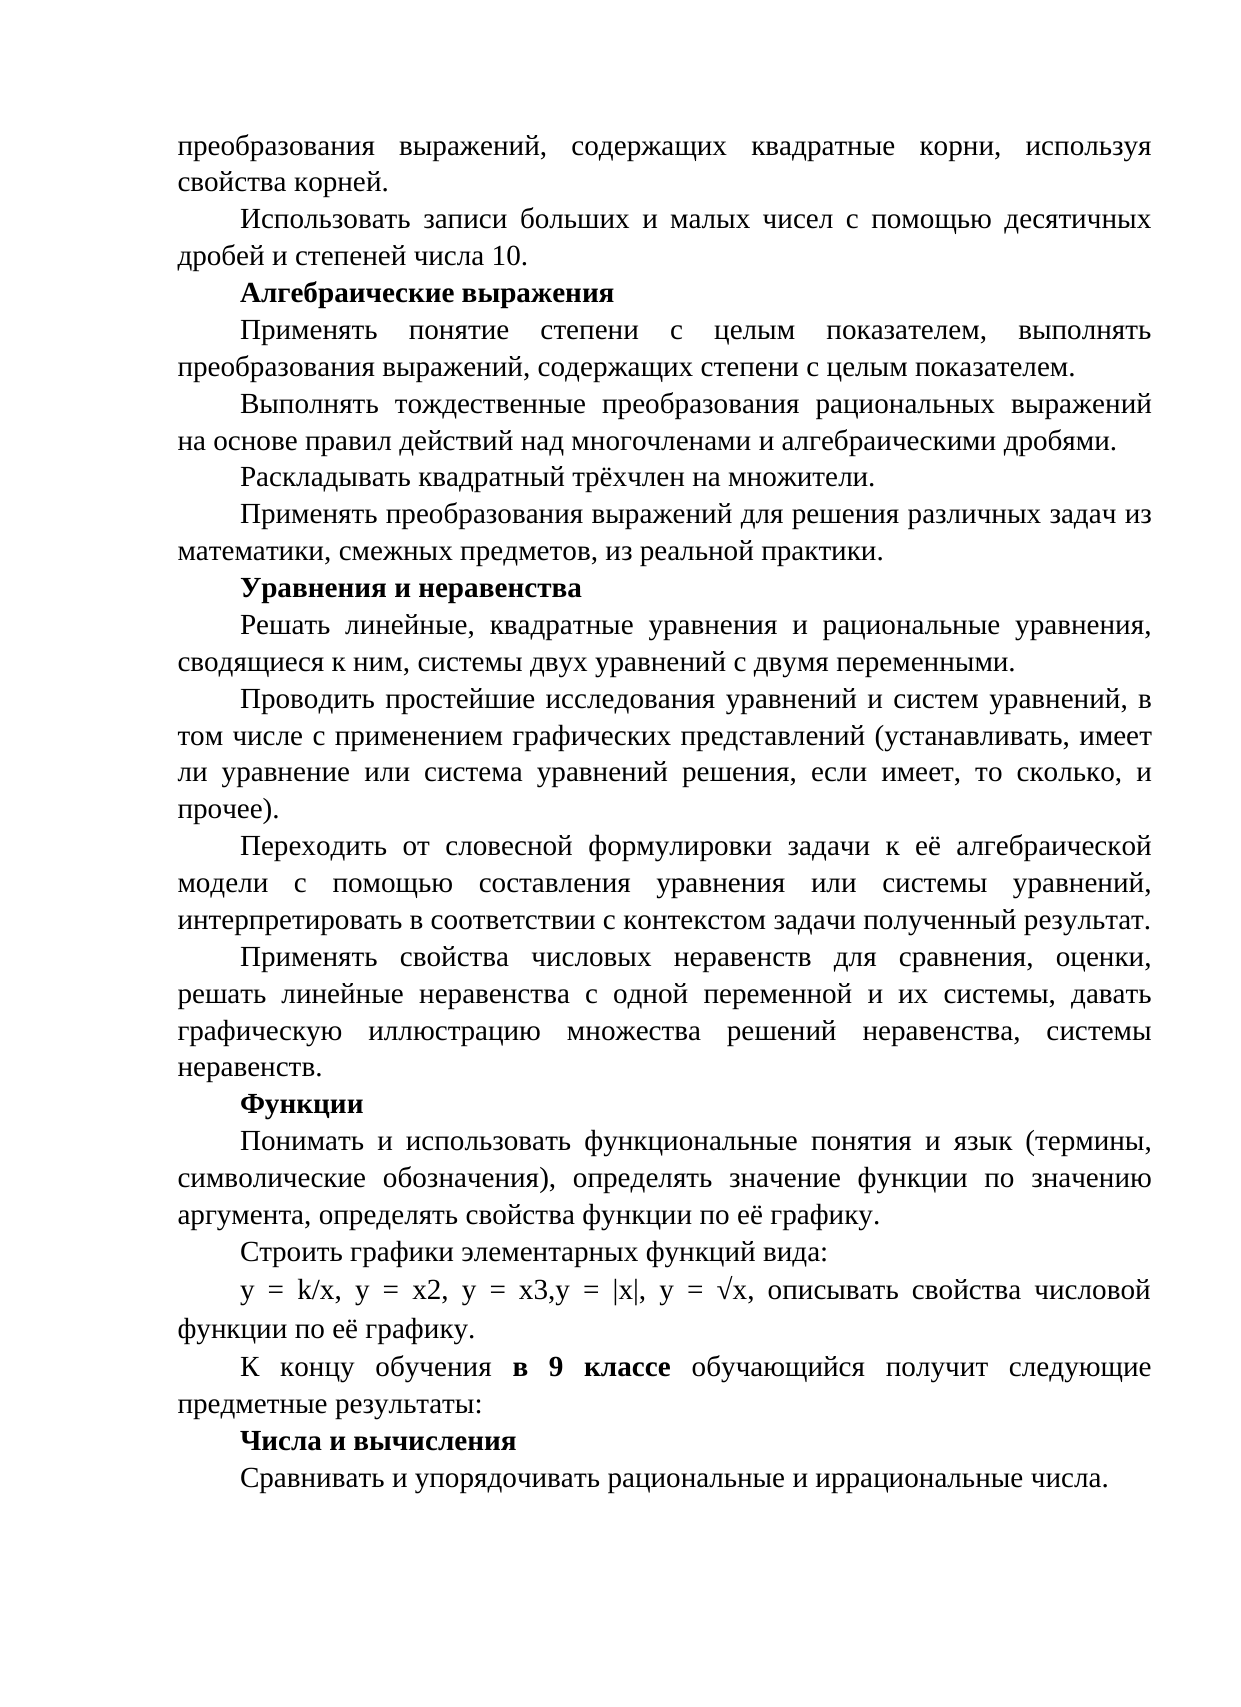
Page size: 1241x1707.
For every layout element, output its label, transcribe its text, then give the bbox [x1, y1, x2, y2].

text Применять преобразования выражений для решения различных задач из математики, смежных предметов, из реальной практики. [177, 496, 1152, 567]
text Числа и вычисления [177, 1423, 1152, 1457]
text Строить графики элементарных функций вида: [177, 1234, 1152, 1267]
text y = k/x, y = x2, y = x3,y = |x|, y = √x, описывать свойства числовой функции по её графику. [177, 1272, 1152, 1344]
text Переходить от словесной формулировки задачи к её алгебраической модели с помощью составления уравнения или системы уравнений, интерпретировать в соответствии с контекстом задачи полученный результат. [177, 828, 1152, 936]
text Функции [177, 1086, 1152, 1120]
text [177, 128, 1152, 198]
text Применять понятие степени с целым показателем, выполнять преобразования выражений, содержащих степени с целым показателем. [177, 312, 1152, 382]
text Сравнивать и упорядочивать рациональные и иррациональные числа. [177, 1460, 1152, 1494]
text Уравнения и неравенства [177, 570, 1152, 604]
text Понимать и использовать функциональные понятия и язык (термины, символические обозначения), определять значение функции по значению аргумента, определять свойства функции по её графику. [177, 1123, 1152, 1231]
text Алгебраические выражения [177, 275, 1152, 309]
text Раскладывать квадратный трёхчлен на множители. [177, 459, 1152, 493]
text Применять свойства числовых неравенств для сравнения, оценки, решать линейные неравенства с одной переменной и их системы, давать графическую иллюстрацию множества решений неравенства, системы неравенств. [177, 939, 1152, 1083]
text К концу обучения в 9 классе обучающийся получит следующие предметные результаты: [177, 1349, 1152, 1420]
text Проводить простейшие исследования уравнений и систем уравнений, в том числе с применением графических представлений (устанавливать, имеет ли уравнение или система уравнений решения, если имеет, то сколько, и прочее). [177, 681, 1152, 825]
text Решать линейные, квадратные уравнения и рациональные уравнения, сводящиеся к ним, системы двух уравнений с двумя переменными. [177, 607, 1152, 677]
text Выполнять тождественные преобразования рациональных выражений на основе правил действий над многочленами и алгебраическими дробями. [177, 386, 1152, 456]
text Использовать записи больших и малых чисел с помощью десятичных дробей и степеней числа 10. [177, 201, 1152, 272]
